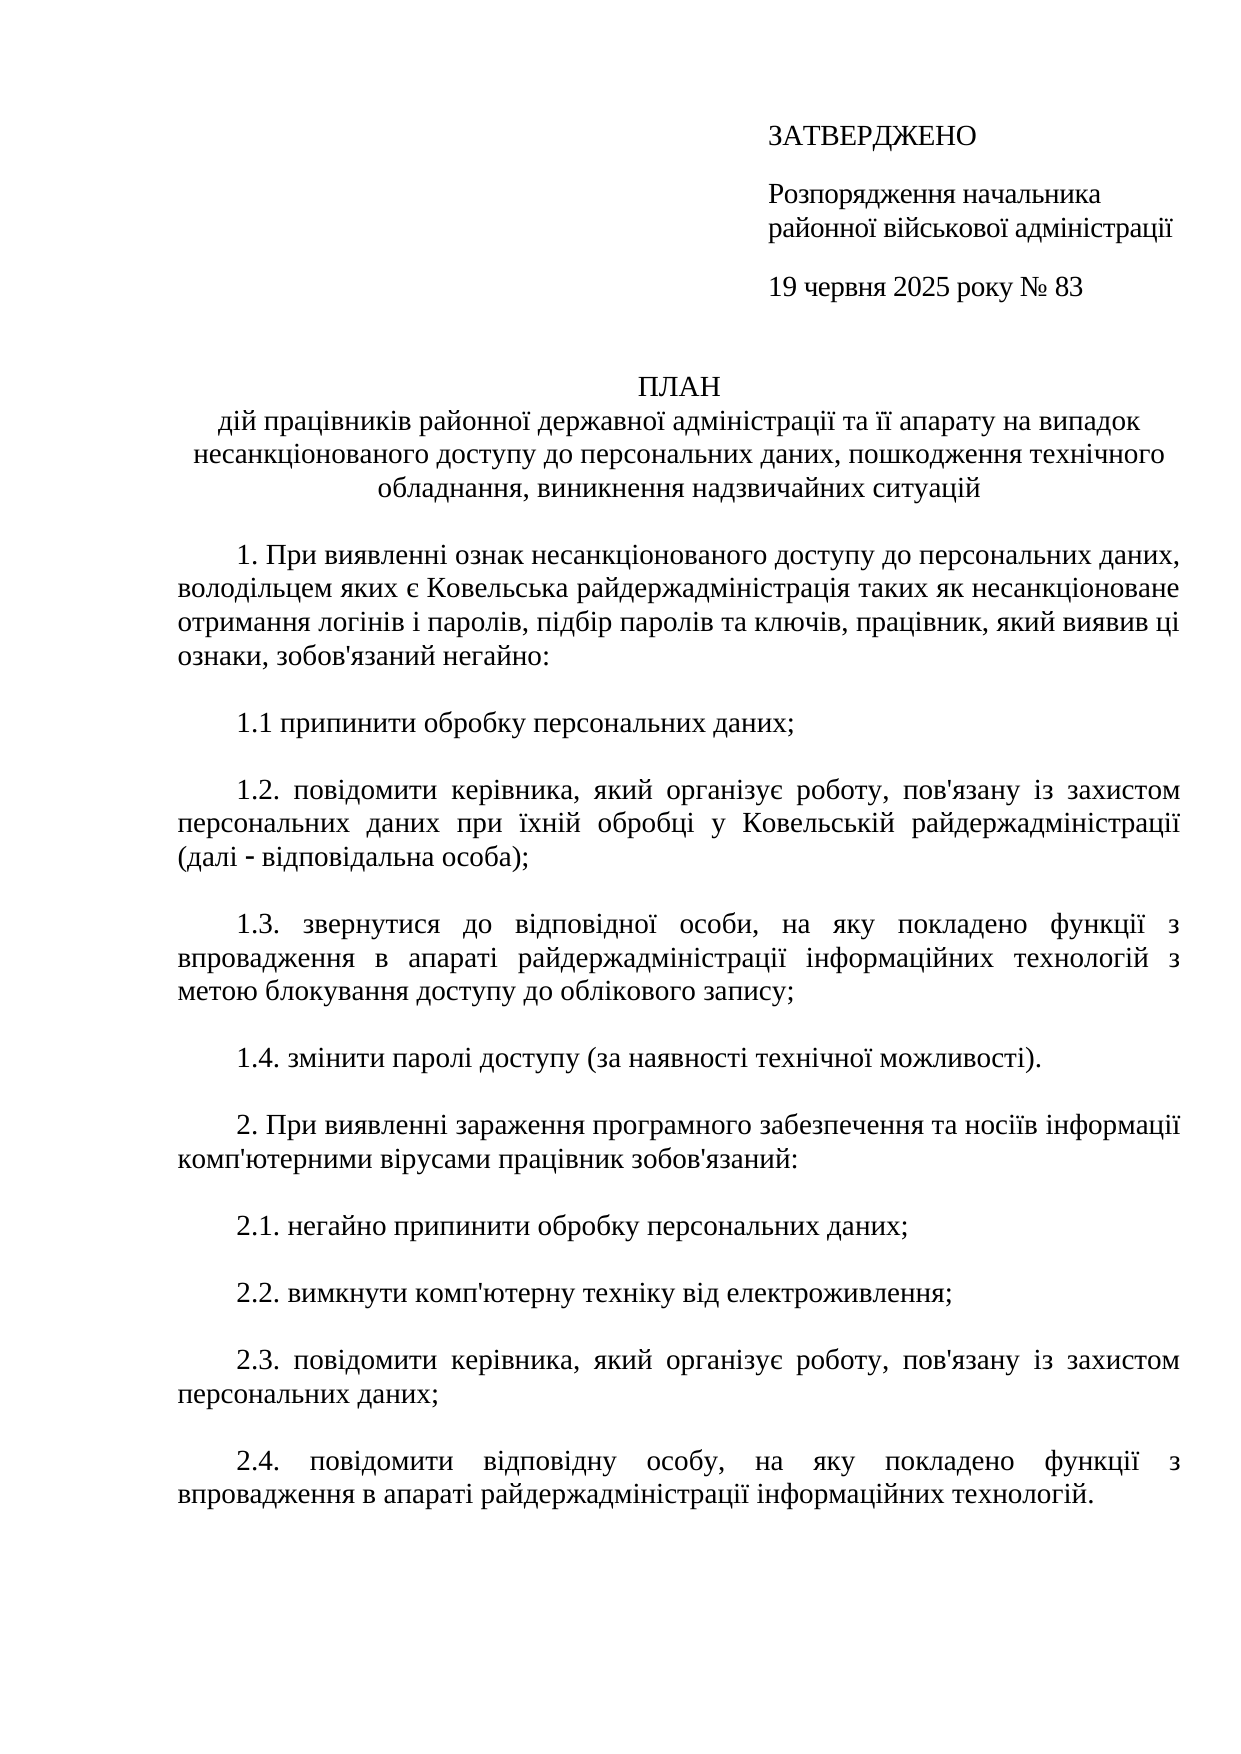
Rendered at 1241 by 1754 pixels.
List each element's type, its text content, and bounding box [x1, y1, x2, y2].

text 1.2. повідомити керівника, який організує роботу, пов'язану із захистом персональних даних при їхній обробці у Ковельській райдержадміністрації (далі відповідальна особа); [177, 772, 1181, 873]
text 1.1 припинити обробку персональних даних; [177, 705, 1181, 738]
text ПЛАН [177, 369, 1181, 403]
text 2.2. вимкнути комп'ютерну техніку від електроживлення; [177, 1275, 1181, 1309]
text 1.4. змінити паролі доступу (за наявності технічної можливості). [177, 1040, 1181, 1074]
text Розпорядження начальника районної військової адміністрації [768, 177, 1181, 244]
text 2. При виявленні зараження програмного забезпечення та носіїв інформації комп'ютерними вірусами працівник зобов'язаний: [177, 1107, 1181, 1174]
text дій працівників районної державної адміністрації та її апарату на випадок несанкціонованого доступу до персональних даних, пошкодження технічного обладнання, виникнення надзвичайних ситуацій [177, 403, 1181, 503]
text 2.4. повідомити відповідну особу, на яку покладено функції з впровадження в апараті райдержадміністрації інформаційних технологій. [177, 1443, 1181, 1510]
text ЗАТВЕРДЖЕНО [768, 118, 1181, 152]
text 2.1. негайно припинити обробку персональних даних; [177, 1208, 1181, 1242]
text 1.3. звернутися до відповідної особи, на яку покладено функції з впровадження в апараті райдержадміністрації інформаційних технологій з метою блокування доступу до облікового запису; [177, 906, 1181, 1007]
text 19 червня 2025 року № 83 [768, 269, 1181, 302]
text 2.3. повідомити керівника, який організує роботу, пов'язану із захистом персональних даних; [177, 1342, 1181, 1409]
text 1. При виявленні ознак несанкціонованого доступу до персональних даних, володільцем яких є Ковельська райдержадміністрація таких як несанкціоноване отримання логінів і паролів, підбір паролів та ключів, працівник, який виявив ці ознаки, зобов'язаний негайно: [177, 537, 1181, 671]
